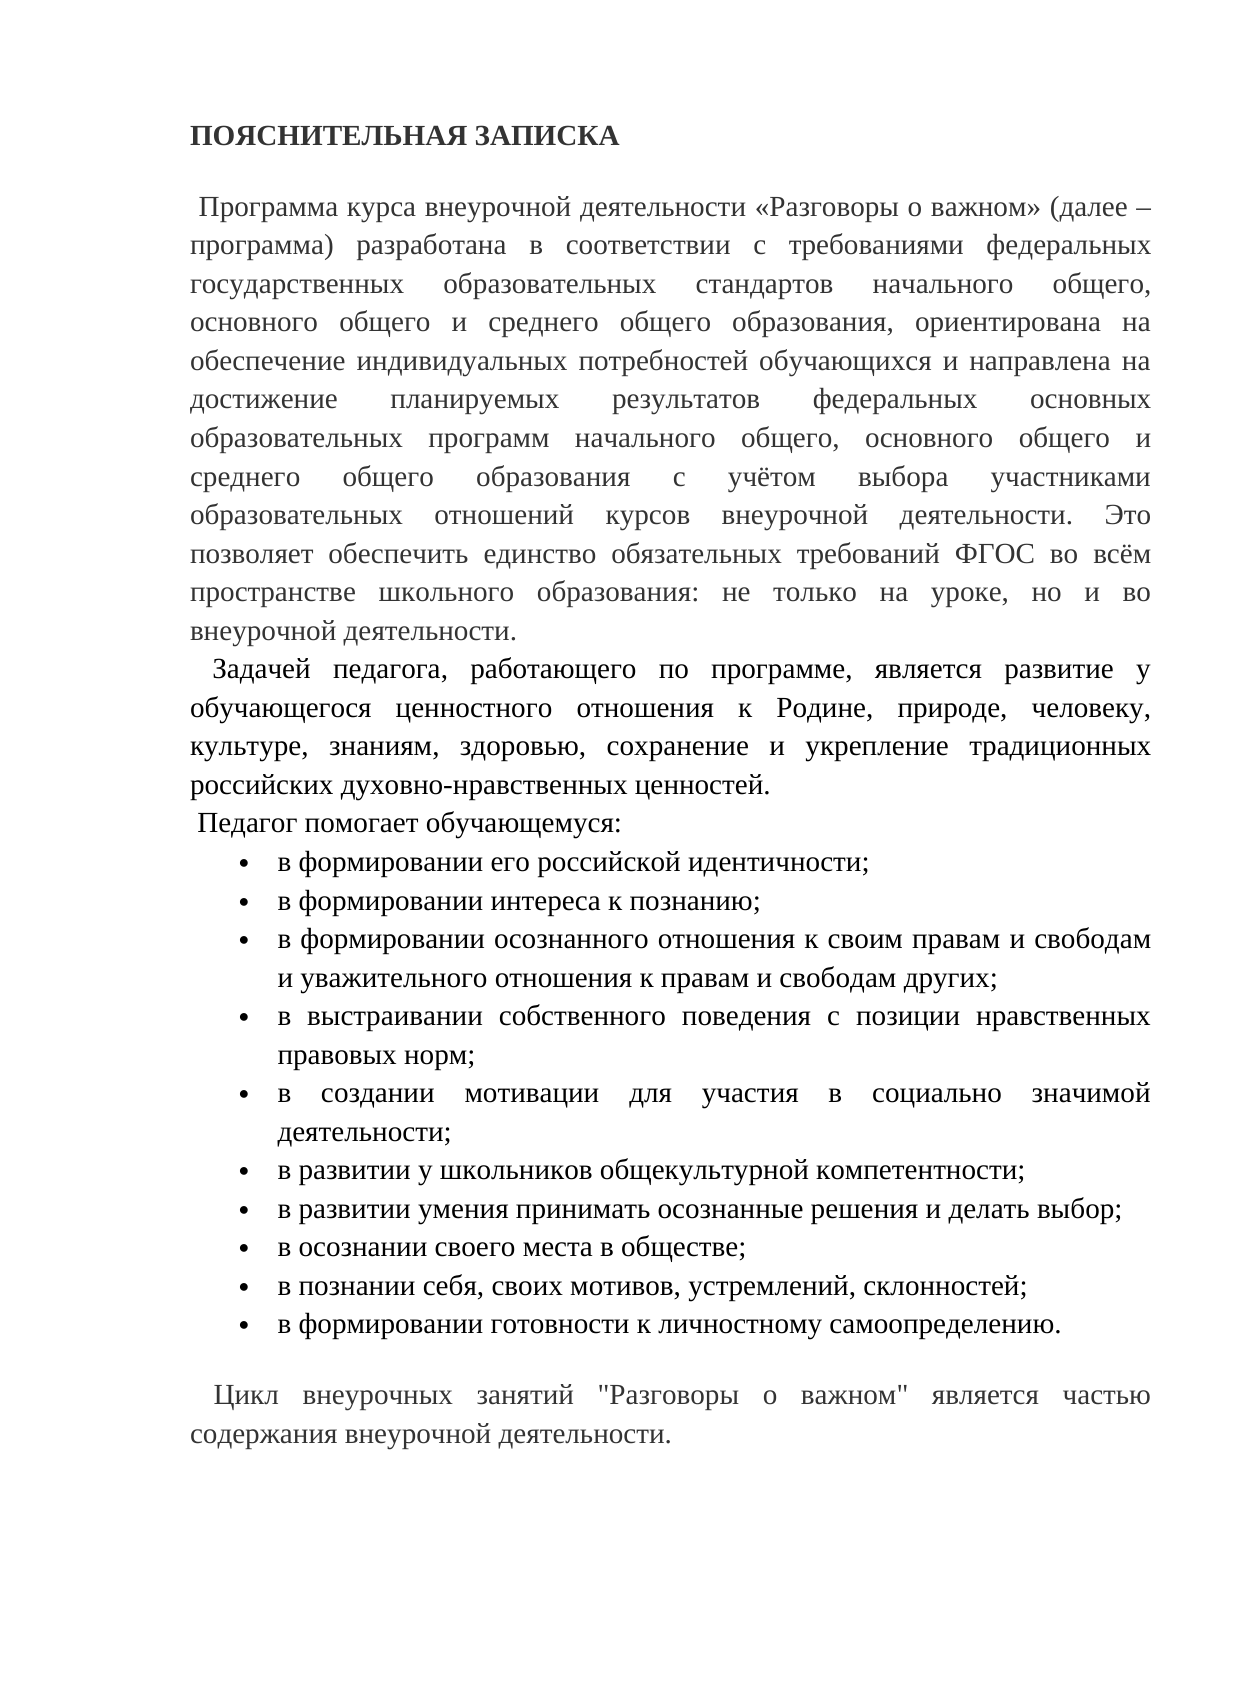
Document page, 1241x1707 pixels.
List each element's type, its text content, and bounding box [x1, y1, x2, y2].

list в создании мотивации для участия в социально значимой деятельности; [240, 1075, 1152, 1147]
list в формировании его российской идентичности; [240, 844, 1152, 878]
list в формировании интереса к познанию; [240, 883, 1152, 916]
list в осознании своего места в обществе; [240, 1229, 1152, 1263]
text Задачей педагога, работающего по программе, является развитие у обучающегося ценностного отношения к Родине, природе, человеку, культуре, знаниям, здоровью, сохранение и укрепление традиционных российских духовно-нравственных ценностей. [190, 651, 1152, 801]
text Цикл внеурочных занятий "Разговоры о важном" является частью содержания внеурочной деятельности. [190, 1377, 1152, 1449]
text Программа курса внеурочной деятельности «Разговоры о важном» (далее – программа) разработана в соответствии с требованиями федеральных государственных образовательных стандартов начального общего, основного общего и среднего общего образования, ориентирована на обеспечение индивидуальных потребностей обучающихся и направлена на достижение планируемых результатов федеральных основных образовательных программ начального общего, основного общего и среднего общего образования с учётом выбора участниками образовательных отношений курсов внеурочной деятельности. Это позволяет обеспечить единство обязательных требований ФГОС во всём пространстве школьного образования: не только на уроке, но и во внеурочной деятельности. [190, 189, 1152, 646]
list в познании себя, своих мотивов, устремлений, склонностей; [240, 1268, 1152, 1302]
list в развитии умения принимать осознанные решения и делать выбор; [240, 1191, 1152, 1224]
text Педагог помогает обучающемуся: [190, 806, 1152, 839]
list в выстраивании собственного поведения с позиции нравственных правовых норм; [240, 998, 1152, 1070]
text ПОЯСНИТЕЛЬНАЯ ЗАПИСКА [190, 118, 1152, 152]
list в формировании готовности к личностному самоопределению. [240, 1307, 1152, 1340]
list в развитии у школьников общекультурной компетентности; [240, 1152, 1152, 1186]
list в формировании осознанного отношения к своим правам и свободам и уважительного отношения к правам и свободам других; [240, 921, 1152, 993]
